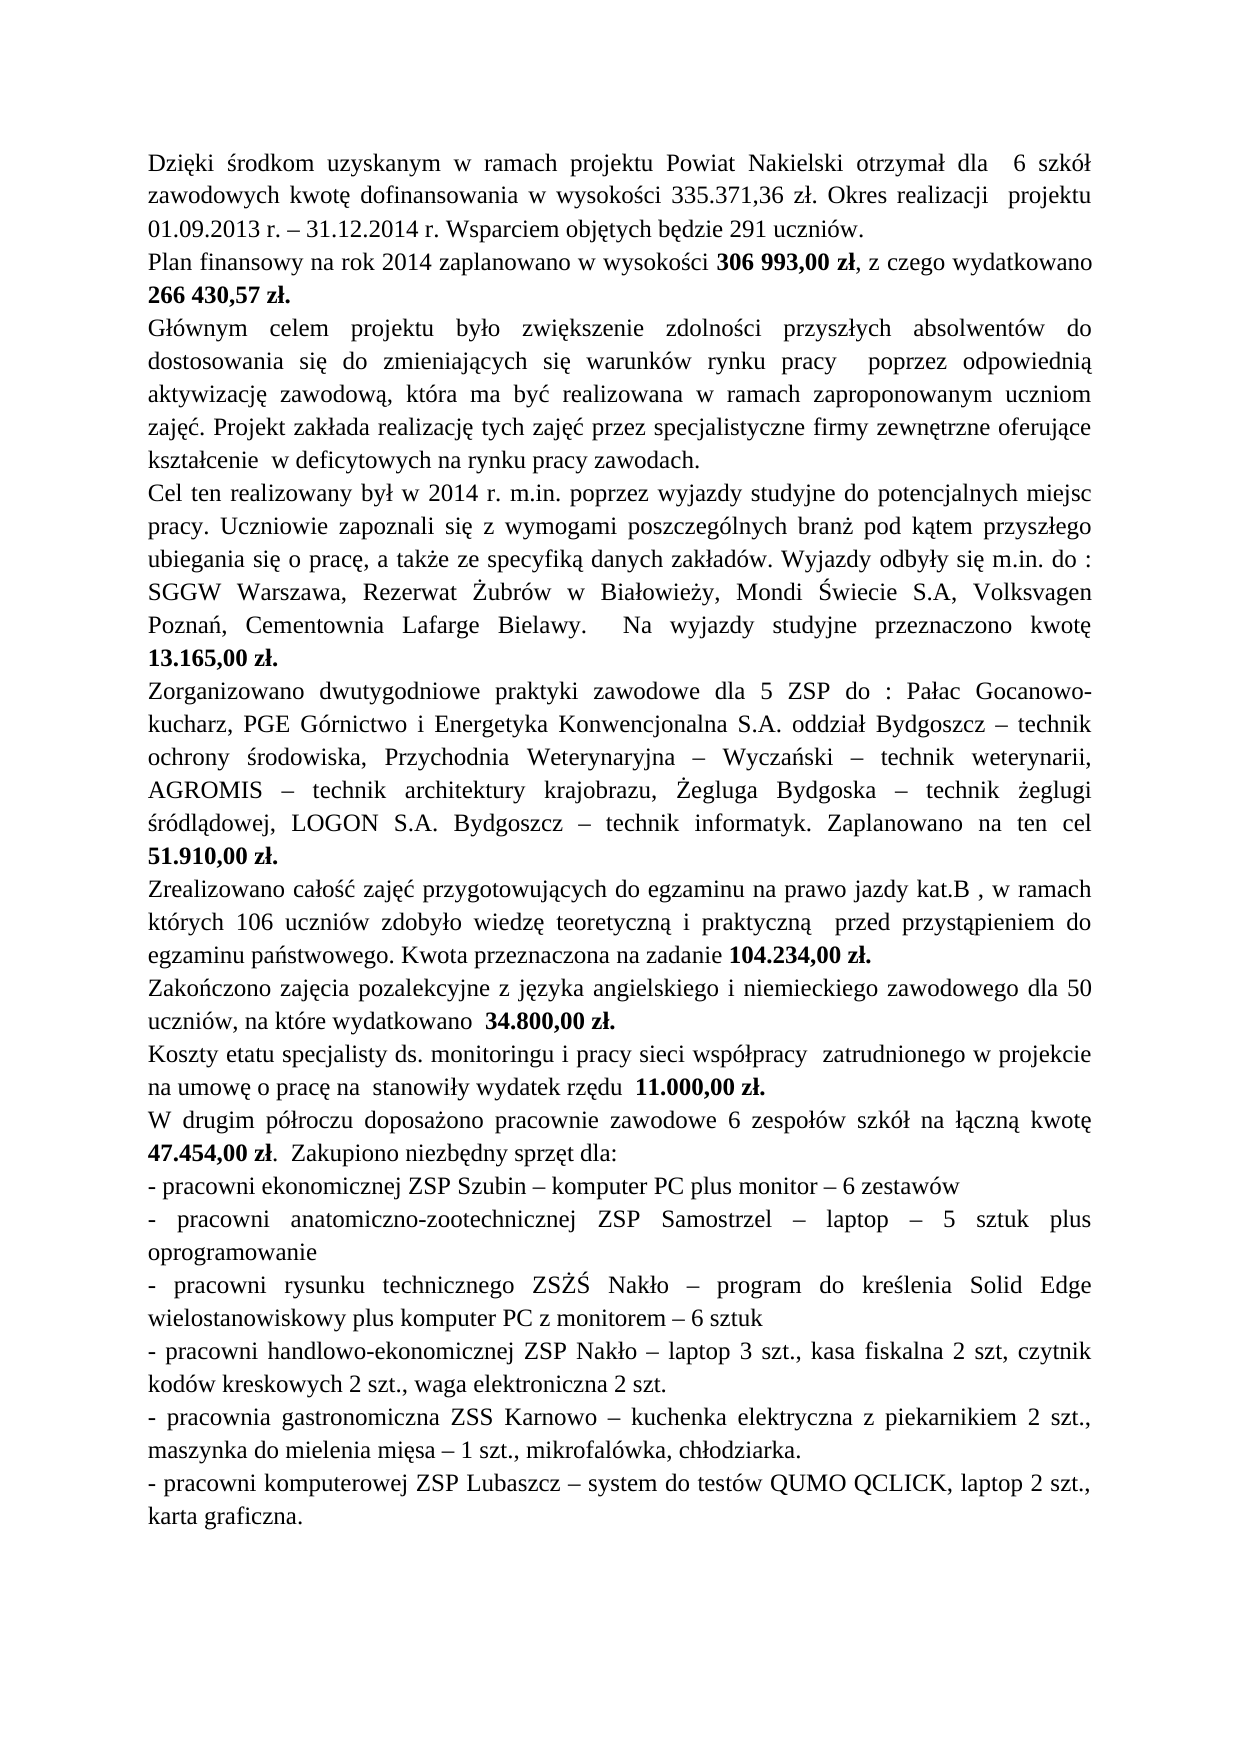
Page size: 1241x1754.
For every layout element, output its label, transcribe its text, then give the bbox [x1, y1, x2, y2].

text Cel ten realizowany był w 2014 r. m.in. poprzez wyjazdy studyjne do potencjalnych miejsc pracy. Uczniowie zapoznali się z wymogami poszczególnych branż pod kątem przyszłego ubiegania się o pracę, a także ze specyfiką danych zakładów. Wyjazdy odbyły się m.in. do : SGGW Warszawa, Rezerwat Żubrów w Białowieży, Mondi Świecie S.A, Volksvagen Poznań, Cementownia Lafarge Bielawy. Na wyjazdy studyjne przeznaczono kwotę 13.165,00 zł. [148, 478, 1093, 672]
text Zorganizowano dwutygodniowe praktyki zawodowe dla 5 ZSP do : Pałac Gocanowo- kucharz, PGE Górnictwo i Energetyka Konwencjonalna S.A. oddział Bydgoszcz – technik ochrony środowiska, Przychodnia Weterynaryjna – Wyczański – technik weterynarii, AGROMIS – technik architektury krajobrazu, Żegluga Bydgoska – technik żeglugi śródlądowej, LOGON S.A. Bydgoszcz – technik informatyk. Zaplanowano na ten cel 51.910,00 zł. [148, 676, 1093, 870]
text - pracowni komputerowej ZSP Lubaszcz – system do testów QUMO QCLICK, laptop 2 szt., karta graficzna. [148, 1468, 1093, 1530]
text - pracowni rysunku technicznego ZSŻŚ Nakło – program do kreślenia Solid Edge wielostanowiskowy plus komputer PC z monitorem – 6 sztuk [148, 1270, 1093, 1332]
text Dzięki środkom uzyskanym w ramach projektu Powiat Nakielski otrzymał dla 6 szkół zawodowych kwotę dofinansowania w wysokości 335.371,36 zł. Okres realizacji projektu 01.09.2013 r. – 31.12.2014 r. Wsparciem objętych będzie 291 uczniów. [148, 148, 1093, 242]
text - pracowni anatomiczno-zootechnicznej ZSP Samostrzel – laptop – 5 sztuk plus oprogramowanie [148, 1204, 1093, 1266]
text Plan finansowy na rok 2014 zaplanowano w wysokości 306 993,00 zł, z czego wydatkowano 266 430,57 zł. [148, 247, 1093, 308]
text - pracowni handlowo-ekonomicznej ZSP Nakło – laptop 3 szt., kasa fiskalna 2 szt, czytnik kodów kreskowych 2 szt., waga elektroniczna 2 szt. [148, 1336, 1093, 1398]
text Koszty etatu specjalisty ds. monitoringu i pracy sieci współpracy zatrudnionego w projekcie na umowę o pracę na stanowiły wydatek rzędu 11.000,00 zł. [148, 1039, 1093, 1101]
text - pracowni ekonomicznej ZSP Szubin – komputer PC plus monitor – 6 zestawów [148, 1171, 1093, 1200]
text Głównym celem projektu było zwiększenie zdolności przyszłych absolwentów do dostosowania się do zmieniających się warunków rynku pracy poprzez odpowiednią aktywizację zawodową, która ma być realizowana w ramach zaproponowanym uczniom zajęć. Projekt zakłada realizację tych zajęć przez specjalistyczne firmy zewnętrzne oferujące kształcenie w deficytowych na rynku pracy zawodach. [148, 313, 1093, 473]
text W drugim półroczu doposażono pracownie zawodowe 6 zespołów szkół na łączną kwotę 47.454,00 zł. Zakupiono niezbędny sprzęt dla: [148, 1105, 1093, 1167]
text Zakończono zajęcia pozalekcyjne z języka angielskiego i niemieckiego zawodowego dla 50 uczniów, na które wydatkowano 34.800,00 zł. [148, 973, 1093, 1035]
text - pracownia gastronomiczna ZSS Karnowo – kuchenka elektryczna z piekarnikiem 2 szt., maszynka do mielenia mięsa – 1 szt., mikrofalówka, chłodziarka. [148, 1402, 1093, 1464]
text Zrealizowano całość zajęć przygotowujących do egzaminu na prawo jazdy kat.B , w ramach których 106 uczniów zdobyło wiedzę teoretyczną i praktyczną przed przystąpieniem do egzaminu państwowego. Kwota przeznaczona na zadanie 104.234,00 zł. [148, 874, 1093, 969]
